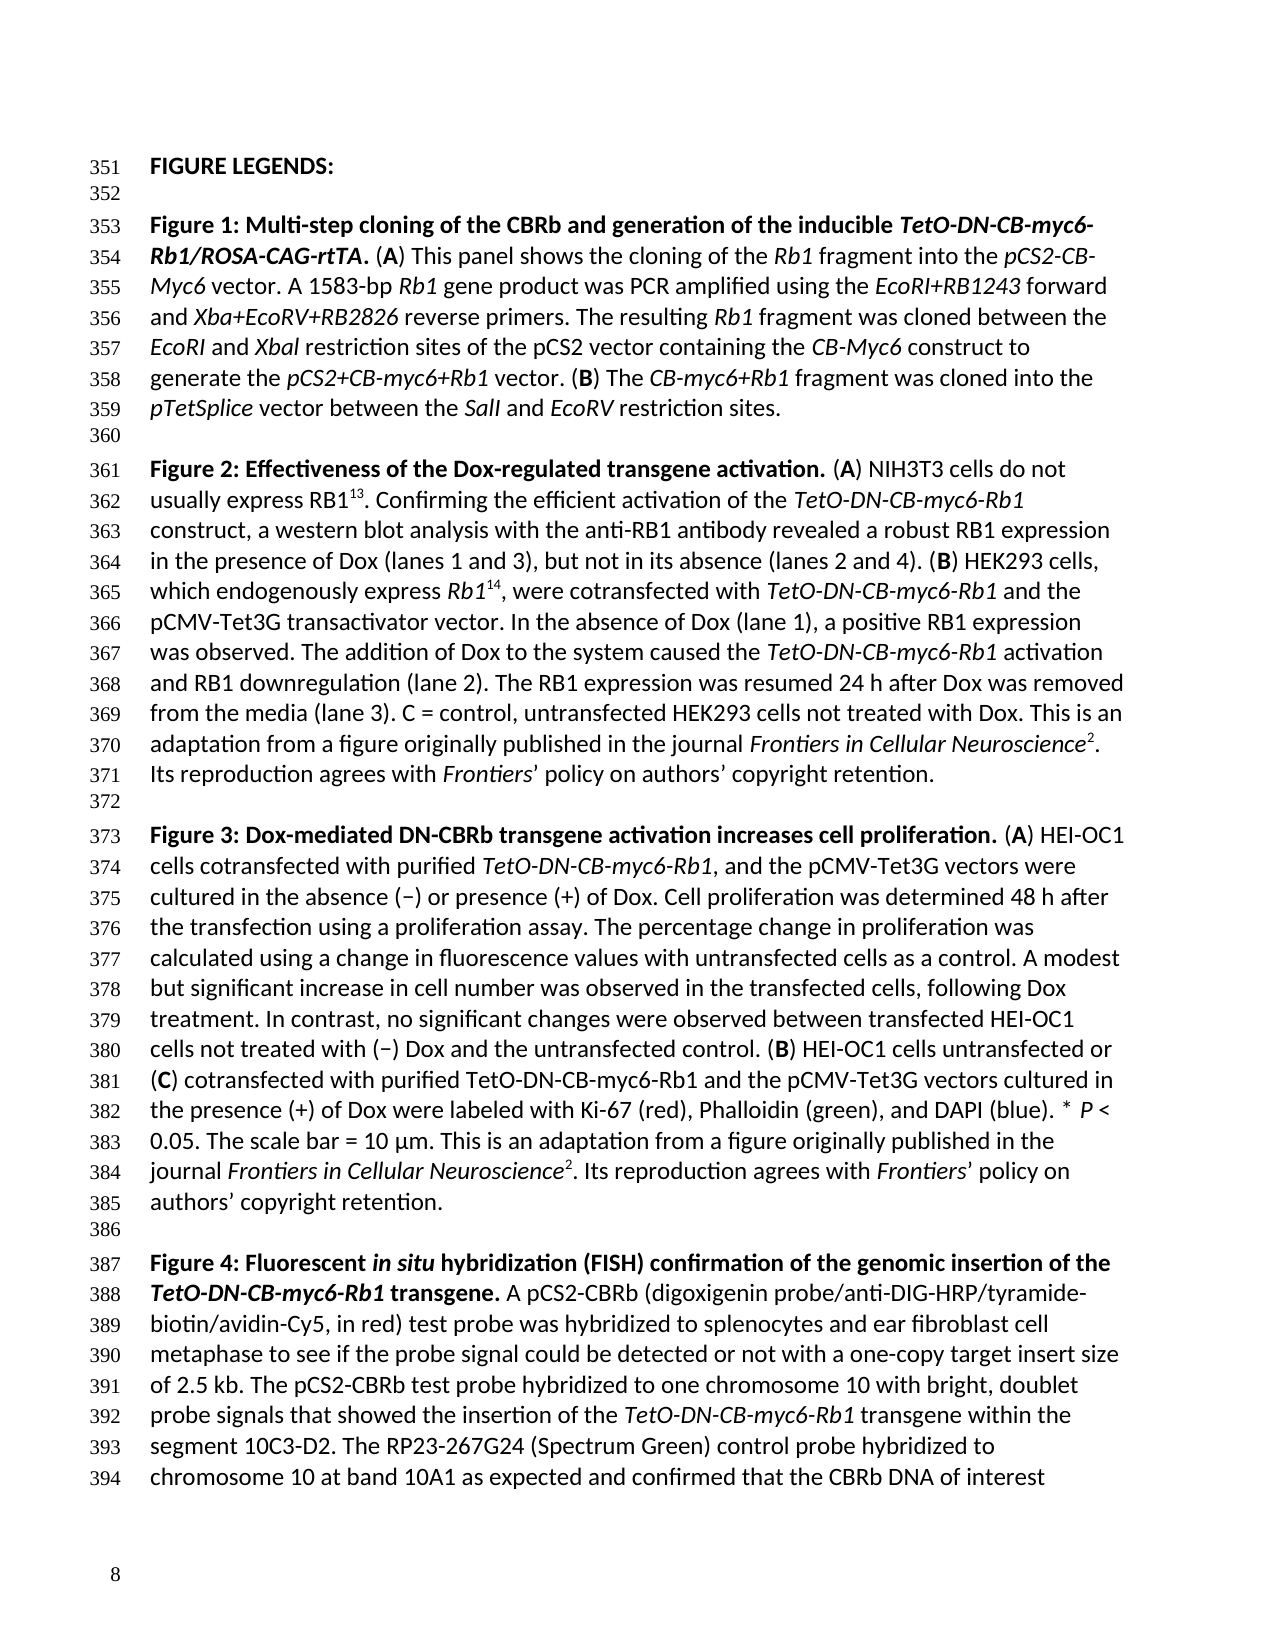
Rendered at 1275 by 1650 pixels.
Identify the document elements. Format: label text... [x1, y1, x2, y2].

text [150, 1247, 1125, 1491]
text Figure 2: Effectiveness of the Dox-regulated transgene activation. (A) NIH3T3 cells do not usually express RB113. Confirming the efficient activation of the TetO-DN-CB-myc6-Rb1 construct, a western blot analysis with the anti-RB1 antibody revealed a robust RB1 expression in the presence of Dox (lanes 1 and 3), but not in its absence (lanes 2 and 4). (B) HEK293 cells, which endogenously express Rb114, were cotransfected with TetO-DN-CB-myc6-Rb1 and the pCMV-Tet3G transactivator vector. In the absence of Dox (lane 1), a positive RB1 expression was observed. The addition of Dox to the system caused the TetO-DN-CB-myc6-Rb1 activation and RB1 downregulation (lane 2). The RB1 expression was resumed 24 h after Dox was removed from the media (lane 3). C = control, untransfected HEK293 cells not treated with Dox. This is an adaptation from a figure originally published in the journal Frontiers in Cellular Neuroscience2. Its reproduction agrees with Frontiers’ policy on authors’ copyright retention. [150, 453, 1125, 789]
text Figure 1: Multi-step cloning of the CBRb and generation of the inducible TetO-DN-CB-myc6-Rb1/ROSA-CAG-rtTA. (A) This panel shows the cloning of the Rb1 fragment into the pCS2-CB-Myc6 vector. A 1583-bp Rb1 gene product was PCR amplified using the EcoRI+RB1243 forward and Xba+EcoRV+RB2826 reverse primers. The resulting Rb1 fragment was cloned between the EcoRI and Xbal restriction sites of the pCS2 vector containing the CB-Myc6 construct to generate the pCS2+CB-myc6+Rb1 vector. (B) The CB-myc6+Rb1 fragment was cloned into the pTetSplice vector between the SalI and EcoRV restriction sites. [150, 209, 1125, 423]
text Figure Legends: [150, 150, 1125, 181]
text Figure 3: Dox-mediated DN-CBRb transgene activation increases cell proliferation. (A) HEI-OC1 cells cotransfected with purified TetO-DN-CB-myc6-Rb1, and the pCMV-Tet3G vectors were cultured in the absence (−) or presence (+) of Dox. Cell proliferation was determined 48 h after the transfection using a proliferation assay. The percentage change in proliferation was calculated using a change in fluorescence values with untransfected cells as a control. A modest but significant increase in cell number was observed in the transfected cells, following Dox treatment. In contrast, no significant changes were observed between transfected HEI-OC1 cells not treated with (−) Dox and the untransfected control. (B) HEI-OC1 cells untransfected or (C) cotransfected with purified TetO-DN-CB-myc6-Rb1 and the pCMV-Tet3G vectors cultured in the presence (+) of Dox were labeled with Ki-67 (red), Phalloidin (green), and DAPI (blue). * P < 0.05. The scale bar = 10 µm. This is an adaptation from a figure originally published in the journal Frontiers in Cellular Neuroscience2. Its reproduction agrees with Frontiers’ policy on authors’ copyright retention. [150, 820, 1125, 1216]
